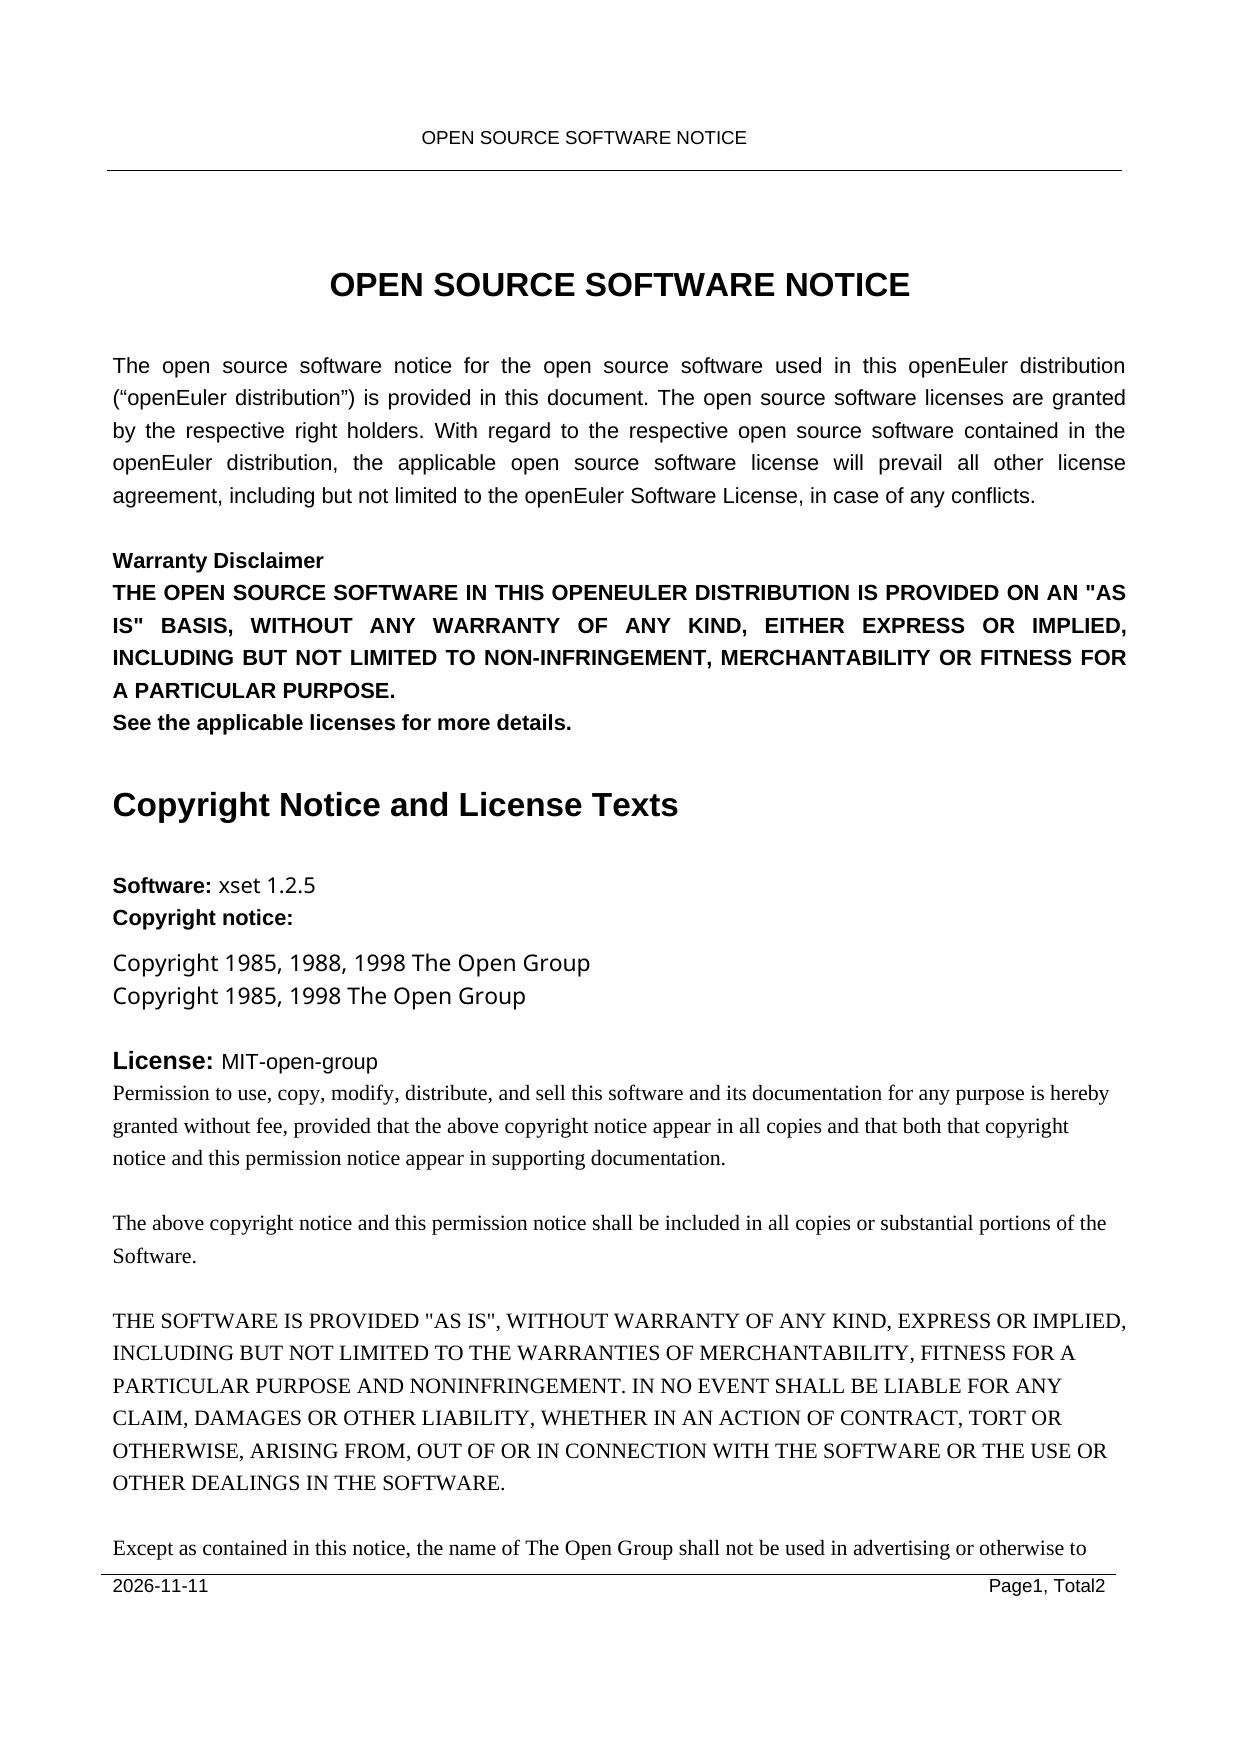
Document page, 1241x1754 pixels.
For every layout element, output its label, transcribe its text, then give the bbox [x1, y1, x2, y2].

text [112, 1077, 1128, 1564]
text THE OPEN SOURCE SOFTWARE IN THIS OPENEULER DISTRIBUTION IS PROVIDED ON AN "AS IS" BASIS, WITHOUT ANY WARRANTY OF ANY KIND, EITHER EXPRESS OR IMPLIED, INCLUDING BUT NOT LIMITED TO NON-INFRINGEMENT, MERCHANTABILITY OR FITNESS FOR A PARTICULAR PURPOSE. See the applicable licenses for more details. [112, 576, 1128, 739]
text License: MIT-open-group [112, 1044, 1128, 1077]
text Warranty Disclaimer [112, 544, 1128, 576]
text Copyright 1985, 1988, 1998 The Open Group Copyright 1985, 1998 The Open Group [112, 947, 1128, 1044]
text Copyright notice: [112, 901, 1128, 934]
title Software: xset 1.2.5 [112, 869, 1128, 901]
text Copyright Notice and License Texts [112, 771, 1128, 836]
text OPEN SOURCE SOFTWARE NOTICE [112, 251, 1128, 316]
text The open source software notice for the open source software used in this openEuler distribution (“openEuler distribution”) is provided in this document. The open source software licenses are granted by the respective right holders. With regard to the respective open source software contained in the openEuler distribution, the applicable open source software license will prevail all other license agreement, including but not limited to the openEuler Software License, in case of any conflicts. [112, 349, 1128, 511]
